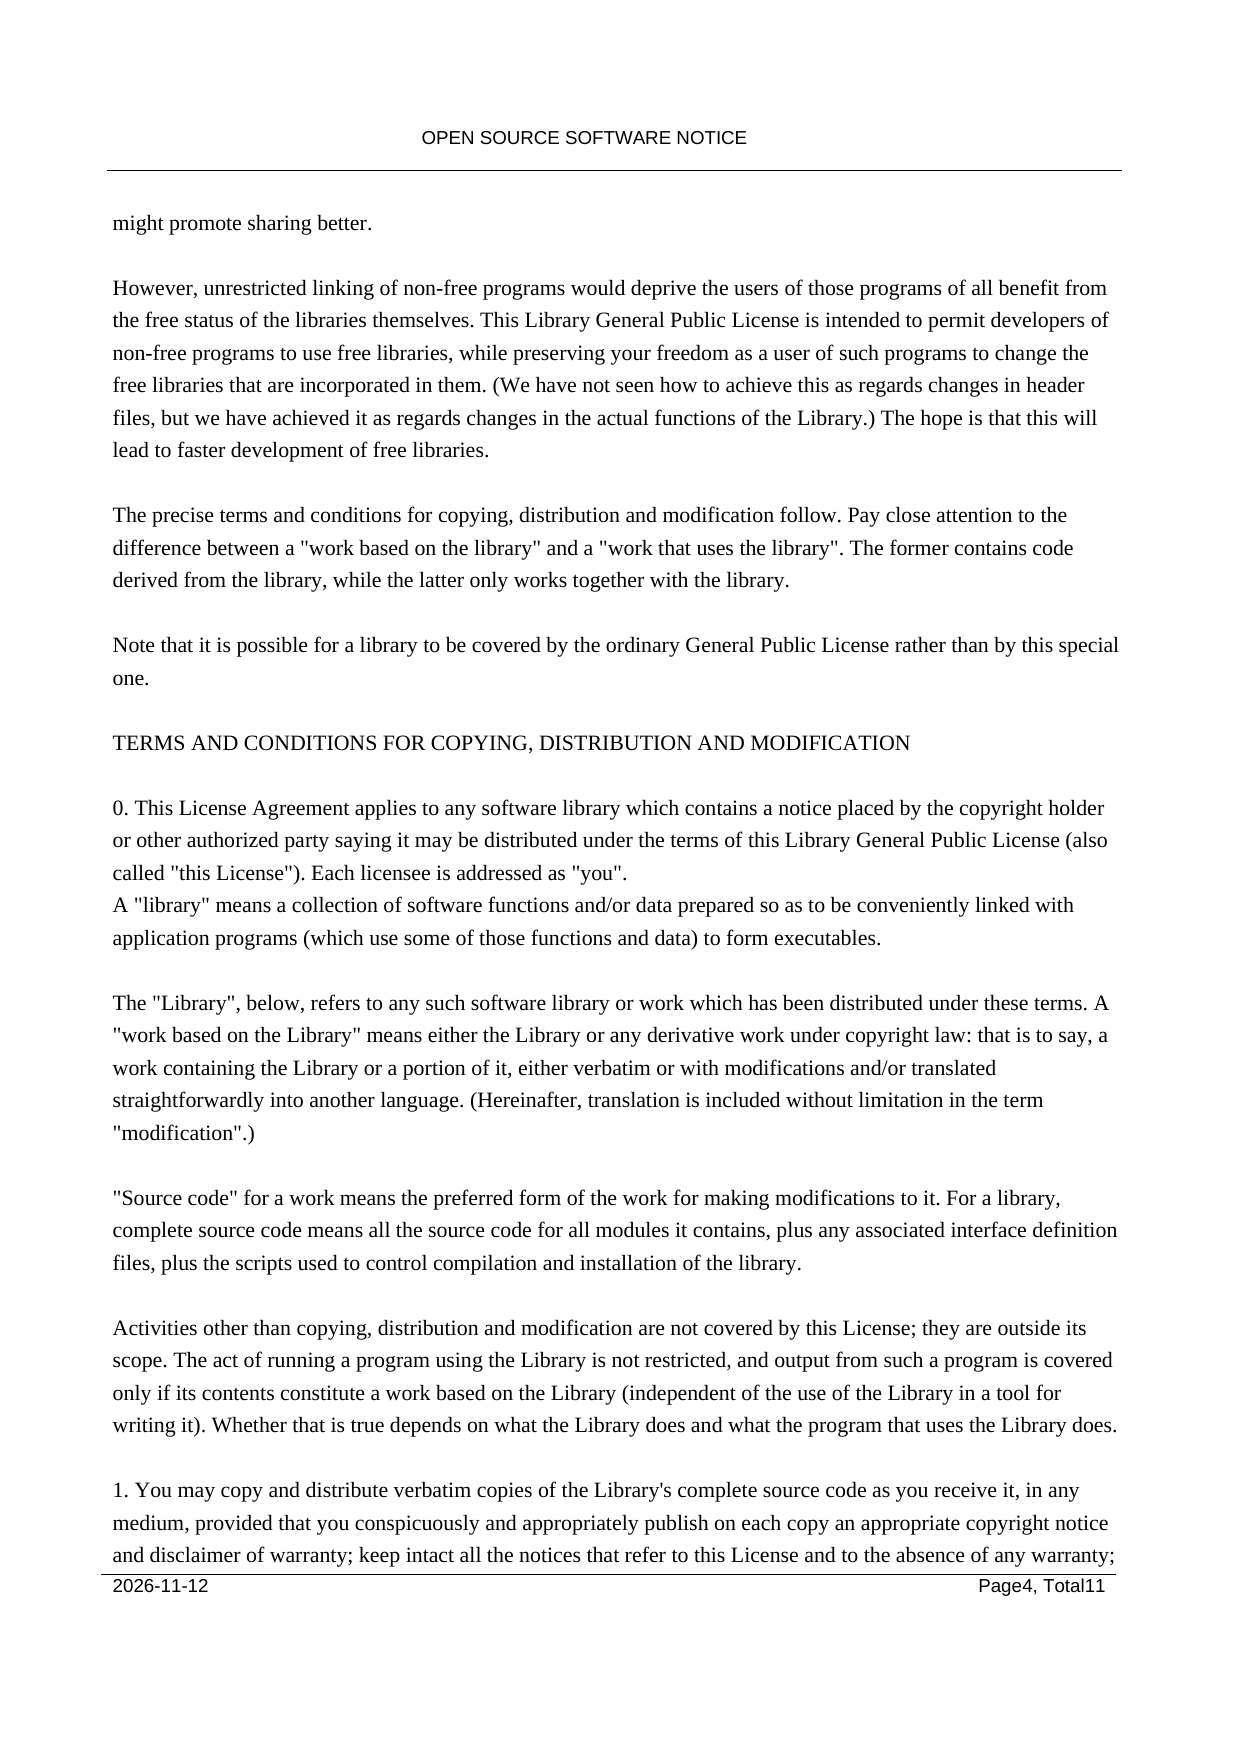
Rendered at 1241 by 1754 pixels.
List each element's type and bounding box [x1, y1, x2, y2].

text [112, 206, 1128, 1571]
